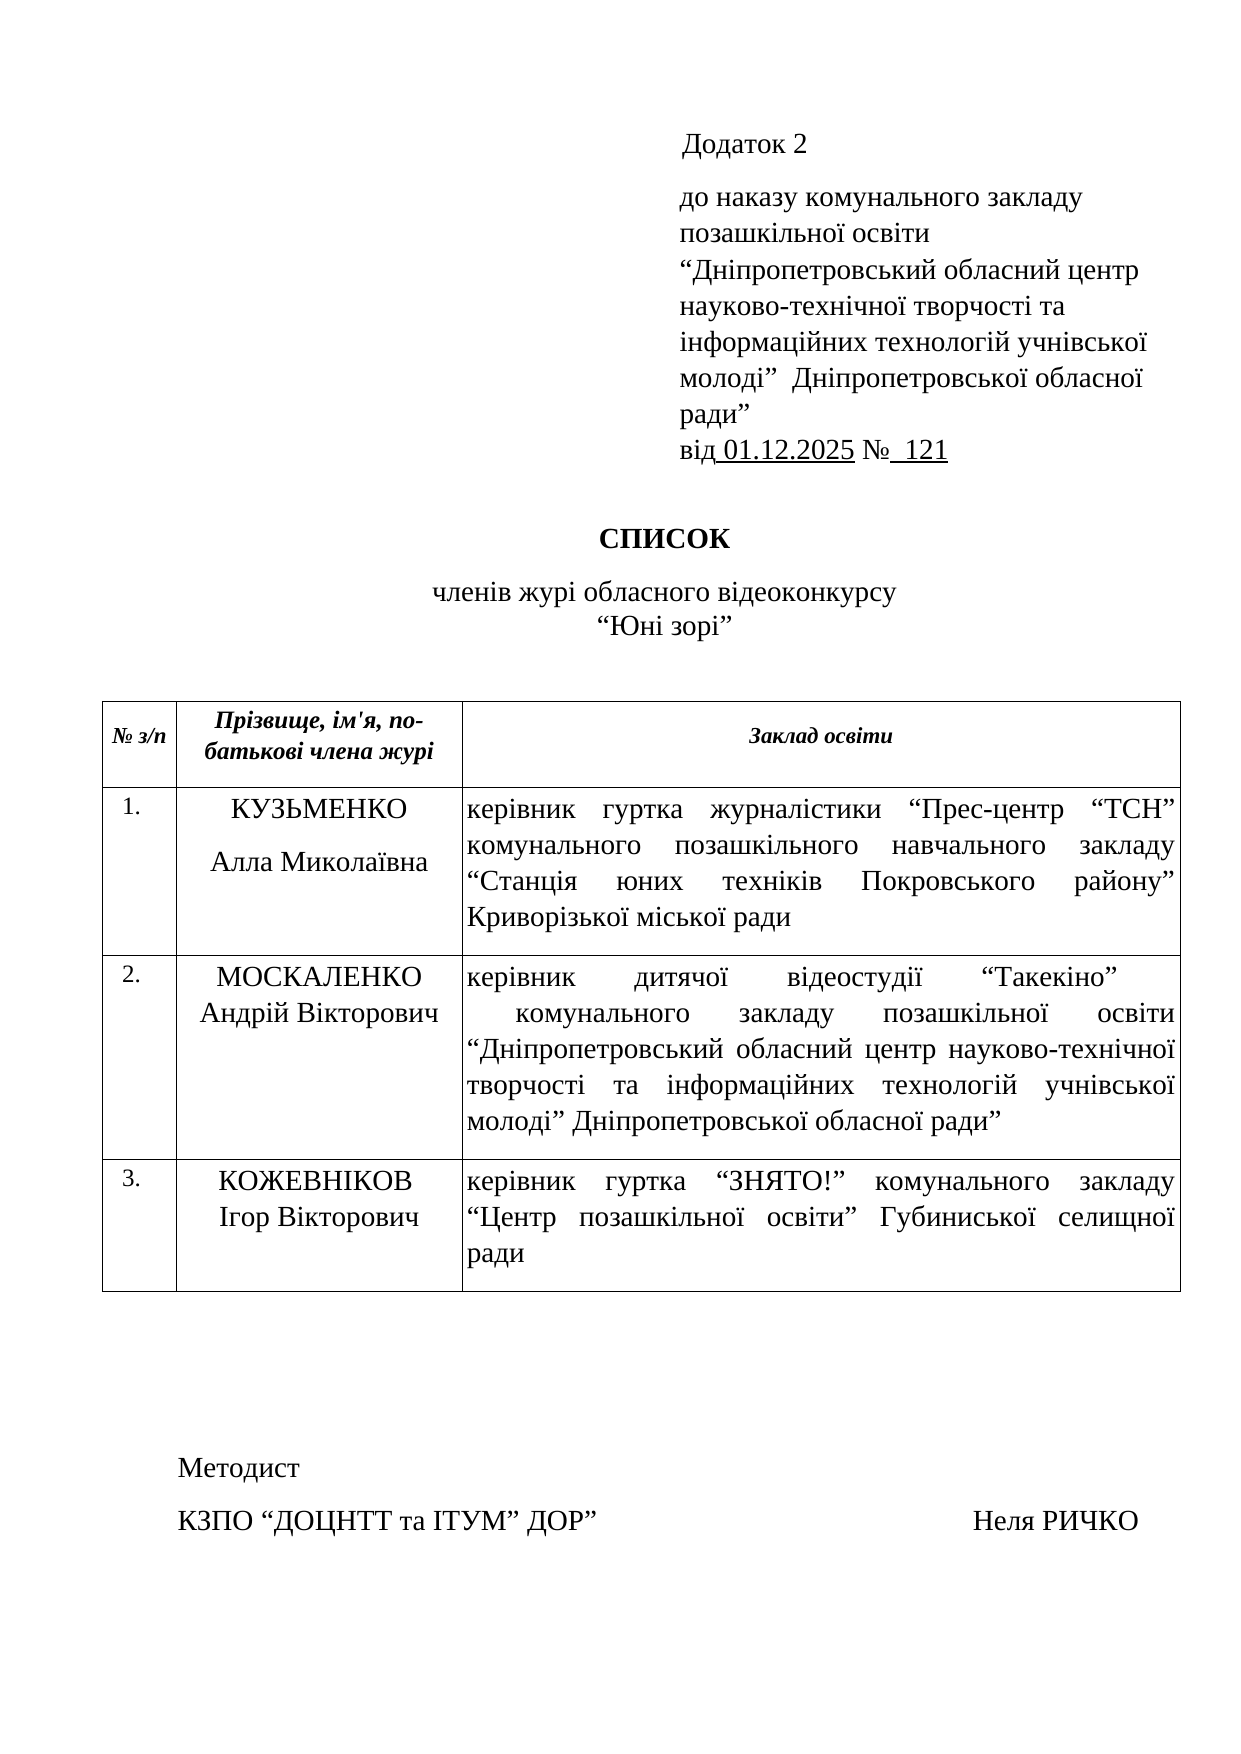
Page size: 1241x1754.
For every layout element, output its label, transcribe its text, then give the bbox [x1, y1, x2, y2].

table_cell керівник гуртка “ЗНЯТО!” комунального закладу “Центр позашкільної освіти” Губиниської селищної ради [463, 1160, 1180, 1291]
table_header № з/п [103, 702, 176, 787]
table_cell [103, 788, 176, 955]
table_cell [103, 1160, 176, 1291]
table_header Прізвище, ім'я, по-батькові члена журі [177, 702, 462, 787]
table_cell КОЖЕВНІКОВ Ігор Вікторович [177, 1160, 462, 1291]
text членів журі обласного відеоконкурсу [177, 574, 1152, 608]
text до наказу комунального закладу позашкільної освіти “Дніпропетровський обласний центр науково-технічної творчості та інформаційних технологій учнівської молоді” Дніпропетровської обласної ради” [679, 179, 1152, 430]
table_cell МОСКАЛЕНКО Андрій Вікторович [177, 956, 462, 1159]
table_cell [103, 956, 176, 1159]
text Додаток 2 [177, 127, 1152, 160]
table_header Заклад освіти [463, 702, 1180, 787]
table_cell керівник гуртка журналістики “Прес-центр “ТСН” комунального позашкільного навчального закладу “Станція юних техніків Покровського району” Криворізької міської ради [463, 788, 1180, 955]
text СПИСОК [177, 521, 1152, 555]
text Методист [177, 1450, 1152, 1484]
text “Юні зорі” [177, 608, 1152, 641]
table_cell керівник дитячої відеостудії “Такекіно” комунального закладу позашкільної освіти “Дніпропетровський обласний центр науково-технічної творчості та інформаційних технологій учнівської молоді” Дніпропетровської обласної ради” [463, 956, 1180, 1159]
text КЗПО “ДОЦНТТ та ІТУМ” ДОР” Неля РИЧКО [177, 1503, 1152, 1537]
text від 01.12.2025 № 121 [679, 432, 1152, 466]
table_cell КУЗЬМЕНКО Алла Миколаївна [177, 788, 462, 955]
